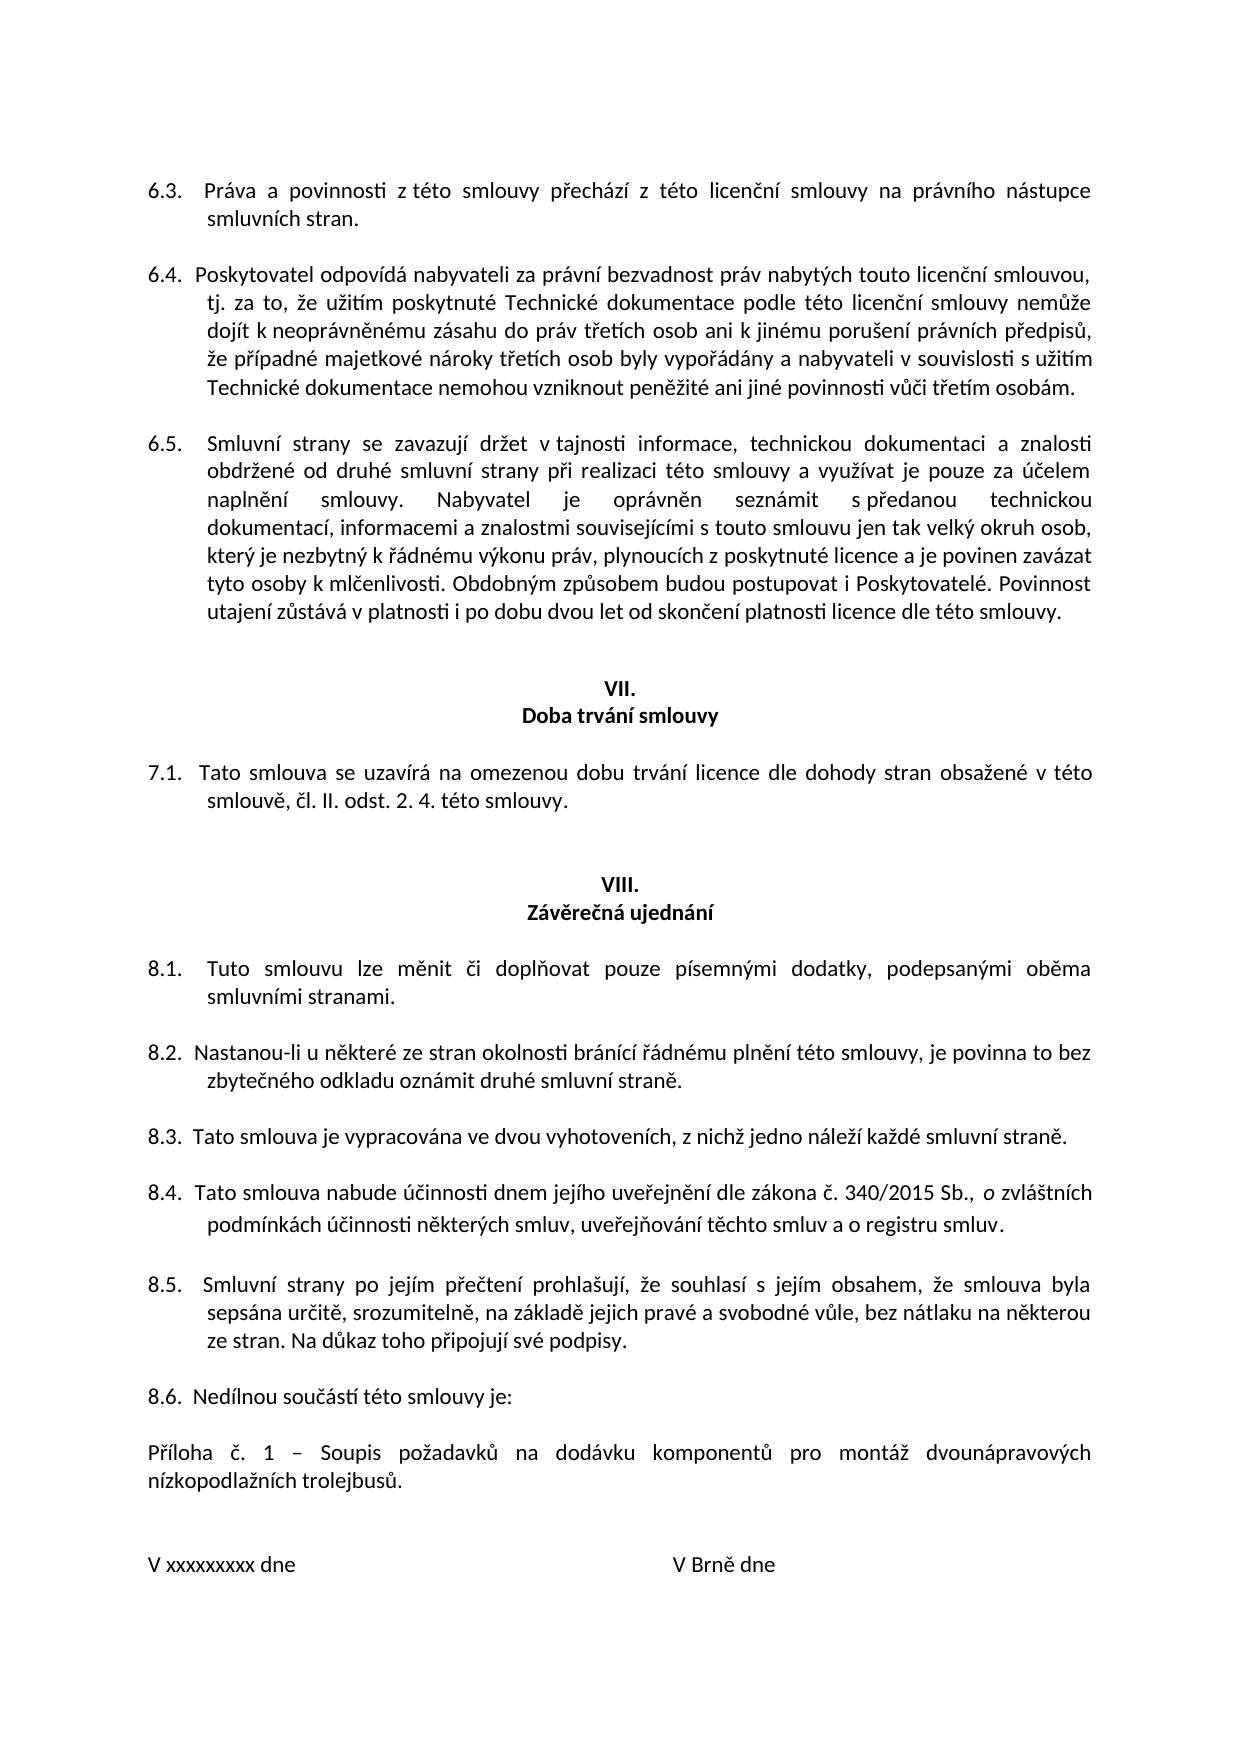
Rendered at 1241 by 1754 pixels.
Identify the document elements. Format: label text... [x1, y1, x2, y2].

text 8.6. Nedílnou součástí této smlouvy je: [148, 1382, 1092, 1411]
text Příloha č. 1 – Soupis požadavků na dodávku komponentů pro montáž dvounápravových nízkopodlažních trolejbusů. [148, 1438, 1092, 1494]
text 8.5. Smluvní strany po jejím přečtení prohlašují, že souhlasí s jejím obsahem, že smlouva byla sepsána určitě, srozumitelně, na základě jejich pravé a svobodné vůle, bez nátlaku na některou ze stran. Na důkaz toho připojují své podpisy. [148, 1270, 1092, 1354]
text 8.2. Nastanou-li u některé ze stran okolnosti bránící řádnému plnění této smlouvy, je povinna to bez zbytečného odkladu oznámit druhé smluvní straně. [148, 1038, 1092, 1094]
text 7.1. Tato smlouva se uzavírá na omezenou dobu trvání licence dle dohody stran obsažené v této smlouvě, čl. II. odst. 2. 4. této smlouvy. [148, 758, 1092, 814]
text 6.4. Poskytovatel odpovídá nabyvateli za právní bezvadnost práv nabytých touto licenční smlouvou, tj. za to, že užitím poskytnuté Technické dokumentace podle této licenční smlouvy nemůže dojít k neoprávněnému zásahu do práv třetích osob ani k jinému porušení právních předpisů, že případné majetkové nároky třetích osob byly vypořádány a nabyvateli v souvislosti s užitím Technické dokumentace nemohou vzniknout peněžité ani jiné povinnosti vůči třetím osobám. [148, 261, 1092, 401]
text 8.3. Tato smlouva je vypracována ve dvou vyhotoveních, z nichž jedno náleží každé smluvní straně. [148, 1122, 1092, 1150]
text Doba trvání smlouvy [148, 702, 1092, 730]
text 6.3. Práva a povinnosti z této smlouvy přechází z této licenční smlouvy na právního nástupce smluvních stran. [148, 176, 1092, 232]
text VII. [148, 674, 1092, 702]
text Závěrečná ujednání [148, 898, 1092, 926]
text V xxxxxxxxx dne V Brně dne [148, 1551, 1092, 1579]
text 6.5. Smluvní strany se zavazují držet v tajnosti informace, technickou dokumentaci a znalosti obdržené od druhé smluvní strany při realizaci této smlouvy a využívat je pouze za účelem naplnění smlouvy. Nabyvatel je oprávněn seznámit s předanou technickou dokumentací, informacemi a znalostmi souvisejícími s touto smlouvu jen tak velký okruh osob, který je nezbytný k řádnému výkonu práv, plynoucích z poskytnuté licence a je povinen zavázat tyto osoby k mlčenlivosti. Obdobným způsobem budou postupovat i Poskytovatelé. Povinnost utajení zůstává v platnosti i po dobu dvou let od skončení platnosti licence dle této smlouvy. [148, 429, 1092, 625]
text 8.4. Tato smlouva nabude účinnosti dnem jejího uveřejnění dle zákona č. 340/2015 Sb., o zvláštních podmínkách účinnosti některých smluv, uveřejňování těchto smluv a o registru smluv. [148, 1178, 1092, 1238]
text VIII. [148, 870, 1092, 898]
text 8.1. Tuto smlouvu lze měnit či doplňovat pouze písemnými dodatky, podepsanými oběma smluvními stranami. [148, 954, 1092, 1010]
